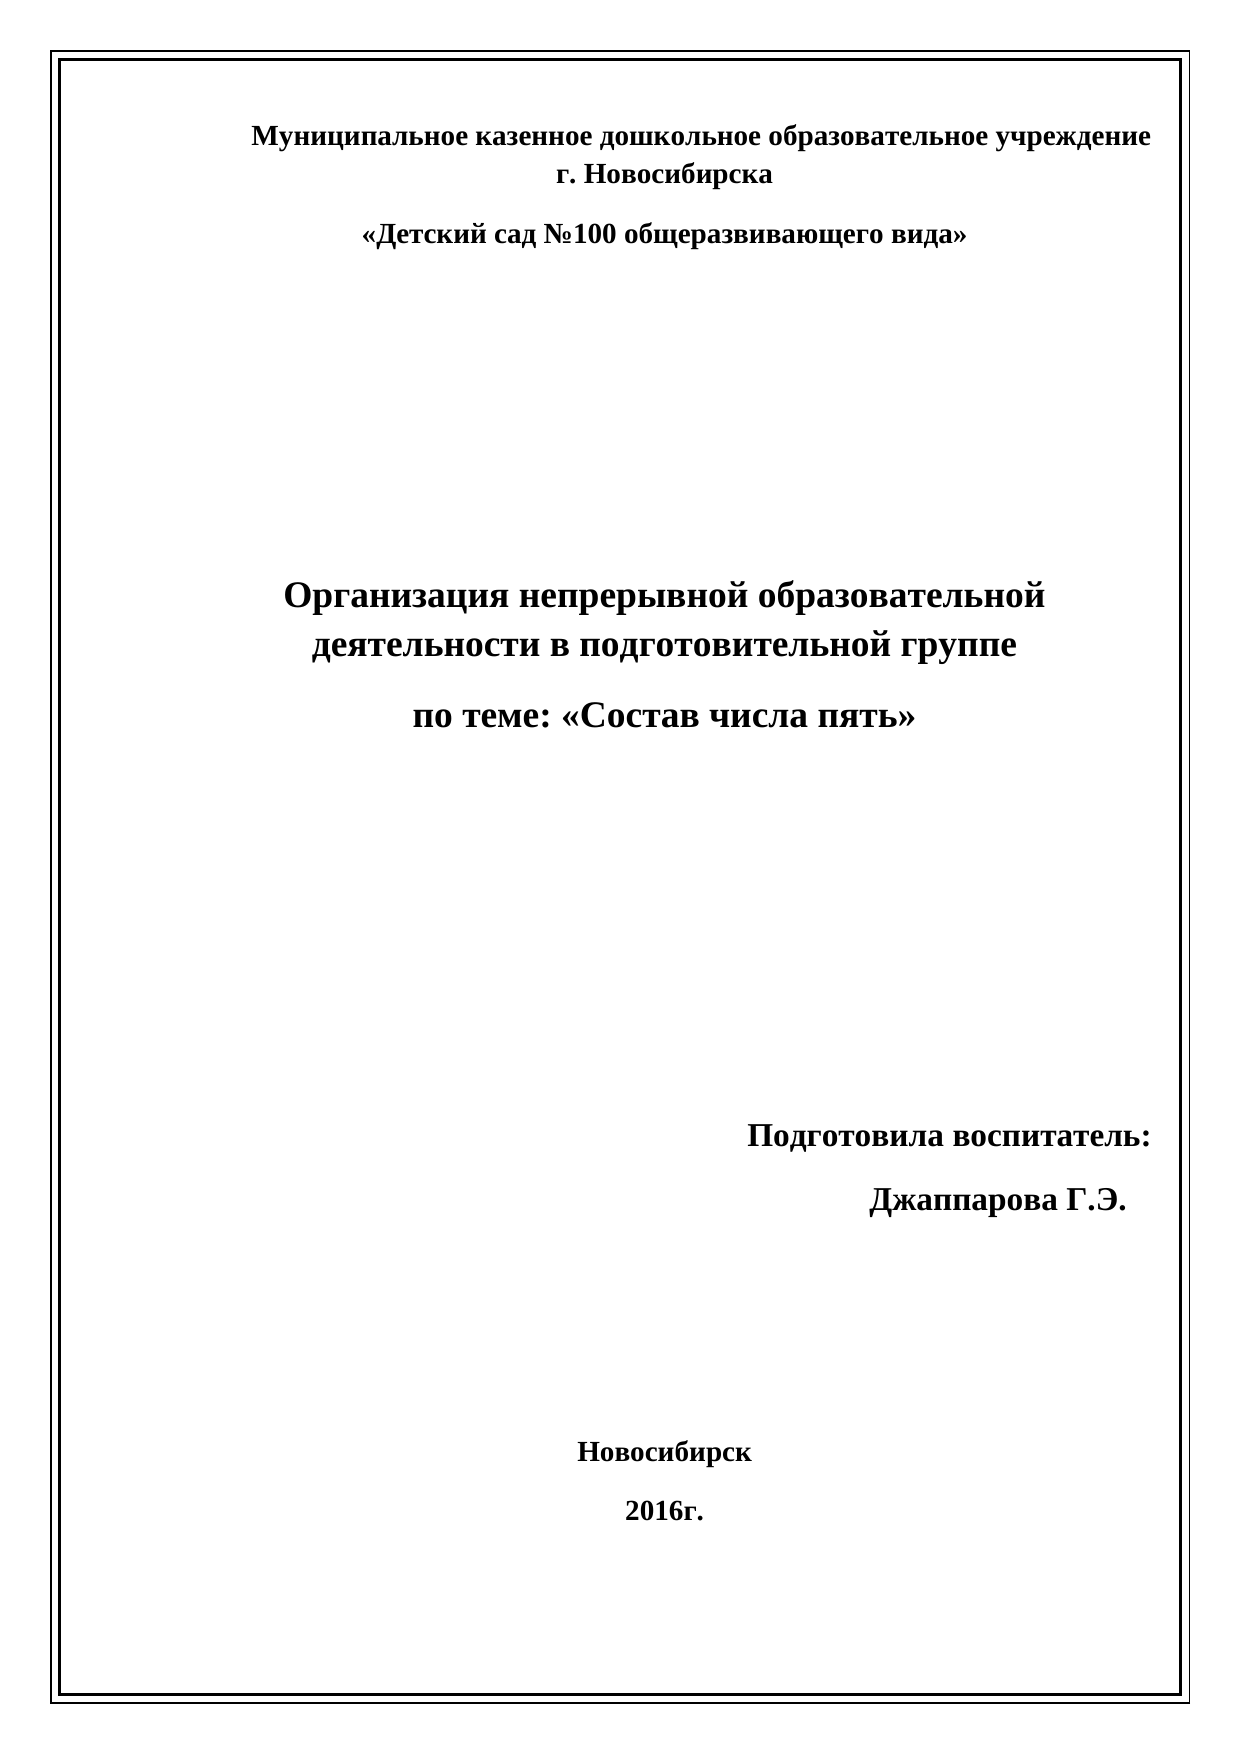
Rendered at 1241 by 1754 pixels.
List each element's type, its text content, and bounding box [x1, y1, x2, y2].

text Подготовила воспитатель: [177, 1115, 1152, 1153]
text Джаппарова Г.Э. [177, 1180, 1152, 1218]
text Новосибирск [177, 1434, 1152, 1467]
text «Детский сад №100 общеразвивающего вида» [177, 216, 1152, 249]
text Муниципальное казенное дошкольное образовательное учреждение г. Новосибирска [177, 118, 1152, 190]
text по теме: «Состав числа пять» [177, 692, 1152, 735]
text Организация непрерывной образовательной деятельности в подготовительной группе [177, 572, 1152, 665]
text 2016г. [177, 1493, 1152, 1527]
